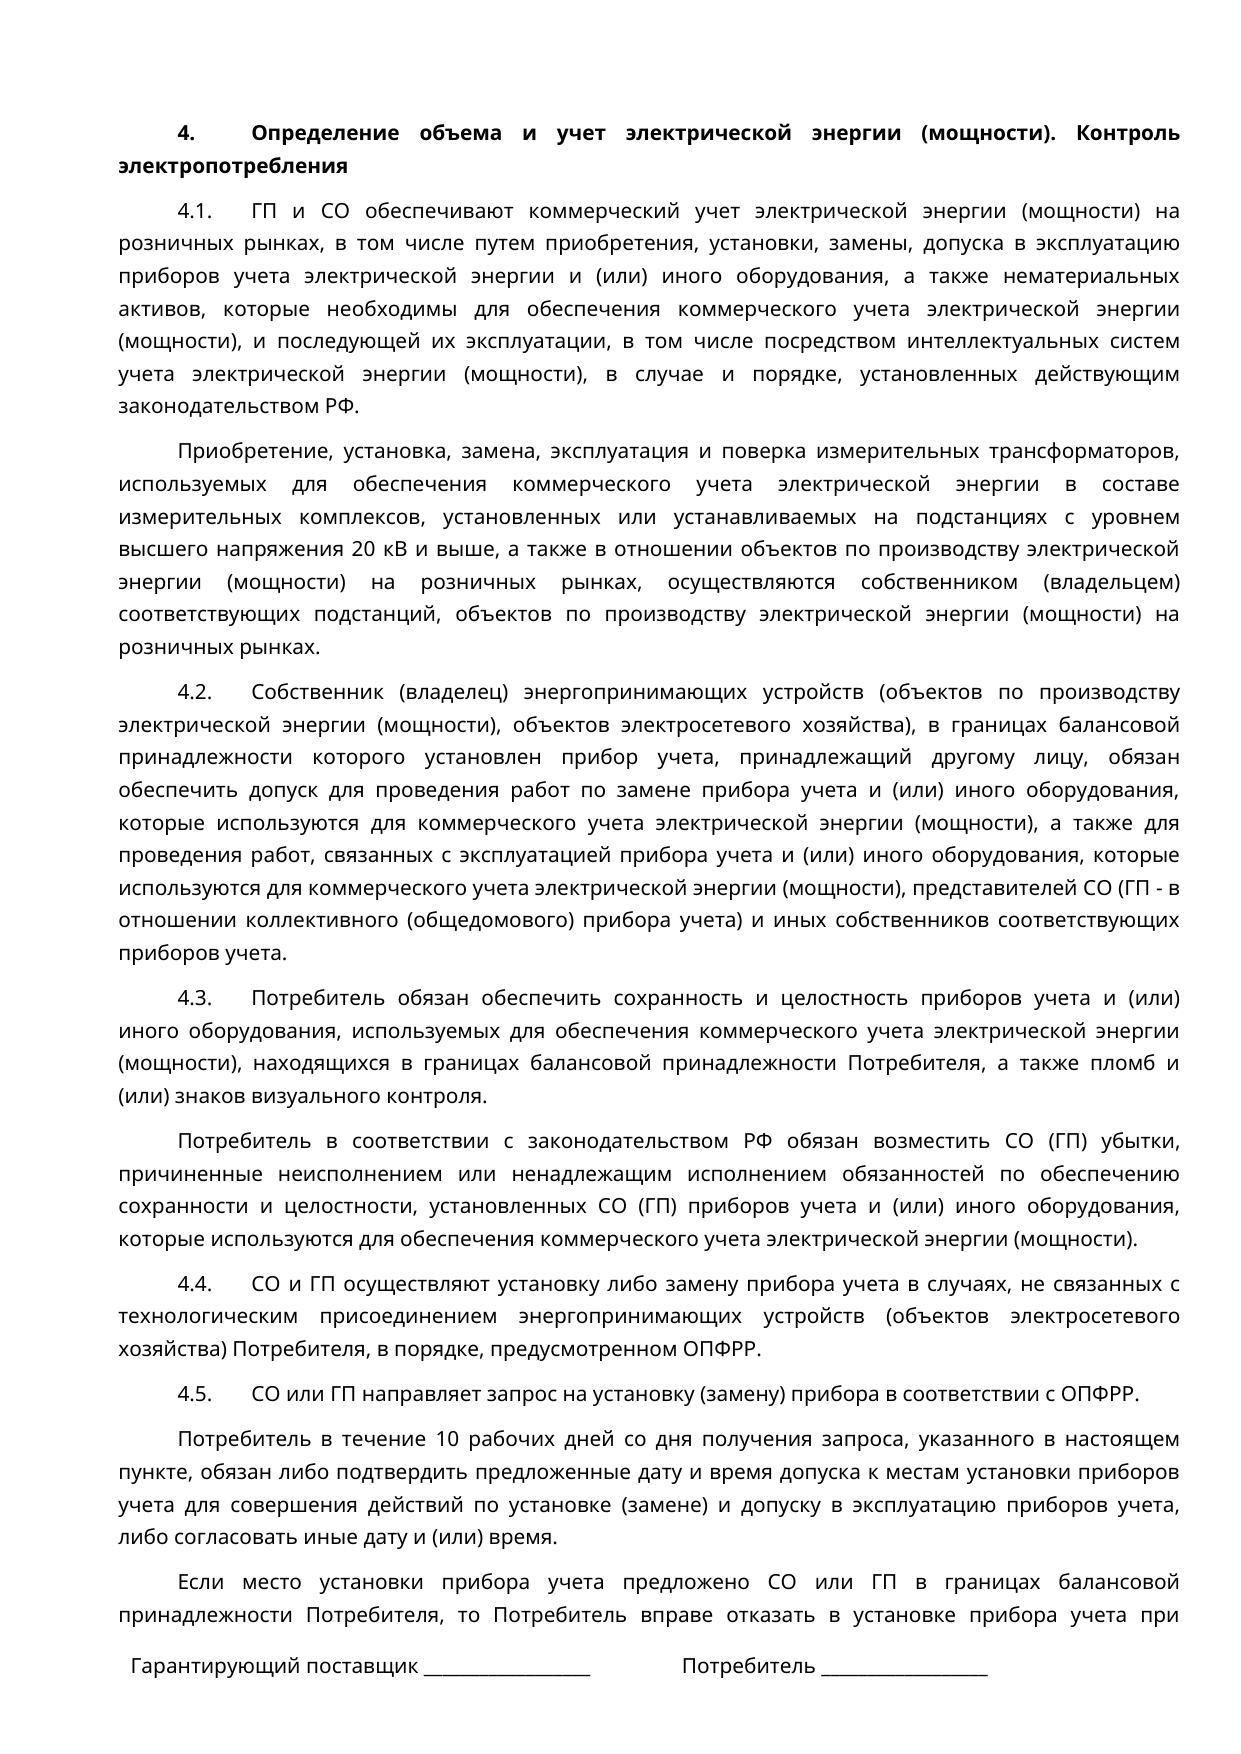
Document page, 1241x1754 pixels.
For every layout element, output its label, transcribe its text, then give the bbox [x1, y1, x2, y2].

list Собственник (владелец) энергопринимающих устройств (объектов по производству электрической энергии (мощности), объектов электросетевого хозяйства), в границах балансовой принадлежности которого установлен прибор учета, принадлежащий другому лицу, обязан обеспечить допуск для проведения работ по замене прибора учета и (или) иного оборудования, которые используются для коммерческого учета электрической энергии (мощности), а также для проведения работ, связанных с эксплуатацией прибора учета и (или) иного оборудования, которые используются для коммерческого учета электрической энергии (мощности), представителей СО (ГП - в отношении коллективного (общедомового) прибора учета) и иных собственников соответствующих приборов учета. [118, 677, 1181, 967]
list СО или ГП направляет запрос на установку (замену) прибора в соответствии с ОПФРР. [118, 1379, 1181, 1408]
list СО и ГП осуществляют установку либо замену прибора учета в случаях, не связанных с технологическим присоединением энергопринимающих устройств (объектов электросетевого хозяйства) Потребителя, в порядке, предусмотренном ОПФРР. [118, 1269, 1181, 1363]
text Потребитель в соответствии с законодательством РФ обязан возместить СО (ГП) убытки, причиненные неисполнением или ненадлежащим исполнением обязанностей по обеспечению сохранности и целостности, установленных СО (ГП) приборов учета и (или) иного оборудования, которые используются для обеспечения коммерческого учета электрической энергии (мощности). [118, 1126, 1181, 1252]
list ГП и СО обеспечивают коммерческий учет электрической энергии (мощности) на розничных рынках, в том числе путем приобретения, установки, замены, допуска в эксплуатацию приборов учета электрической энергии и (или) иного оборудования, а также нематериальных активов, которые необходимы для обеспечения коммерческого учета электрической энергии (мощности), и последующей их эксплуатации, в том числе посредством интеллектуальных систем учета электрической энергии (мощности), в случае и порядке, установленных действующим законодательством РФ. [118, 196, 1181, 420]
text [118, 1567, 1181, 1628]
text Приобретение, установка, замена, эксплуатация и поверка измерительных трансформаторов, используемых для обеспечения коммерческого учета электрической энергии в составе измерительных комплексов, установленных или устанавливаемых на подстанциях с уровнем высшего напряжения 20 кВ и выше, а также в отношении объектов по производству электрической энергии (мощности) на розничных рынках, осуществляются собственником (владельцем) соответствующих подстанций, объектов по производству электрической энергии (мощности) на розничных рынках. [118, 437, 1181, 661]
list Определение объема и учет электрической энергии (мощности). Контроль электропотребления [118, 118, 1181, 179]
text Потребитель в течение 10 рабочих дней со дня получения запроса, указанного в настоящем пункте, обязан либо подтвердить предложенные дату и время допуска к местам установки приборов учета для совершения действий по установке (замене) и допуску в эксплуатацию приборов учета, либо согласовать иные дату и (или) время. [118, 1424, 1181, 1551]
list Потребитель обязан обеспечить сохранность и целостность приборов учета и (или) иного оборудования, используемых для обеспечения коммерческого учета электрической энергии (мощности), находящихся в границах балансовой принадлежности Потребителя, а также пломб и (или) знаков визуального контроля. [118, 983, 1181, 1109]
